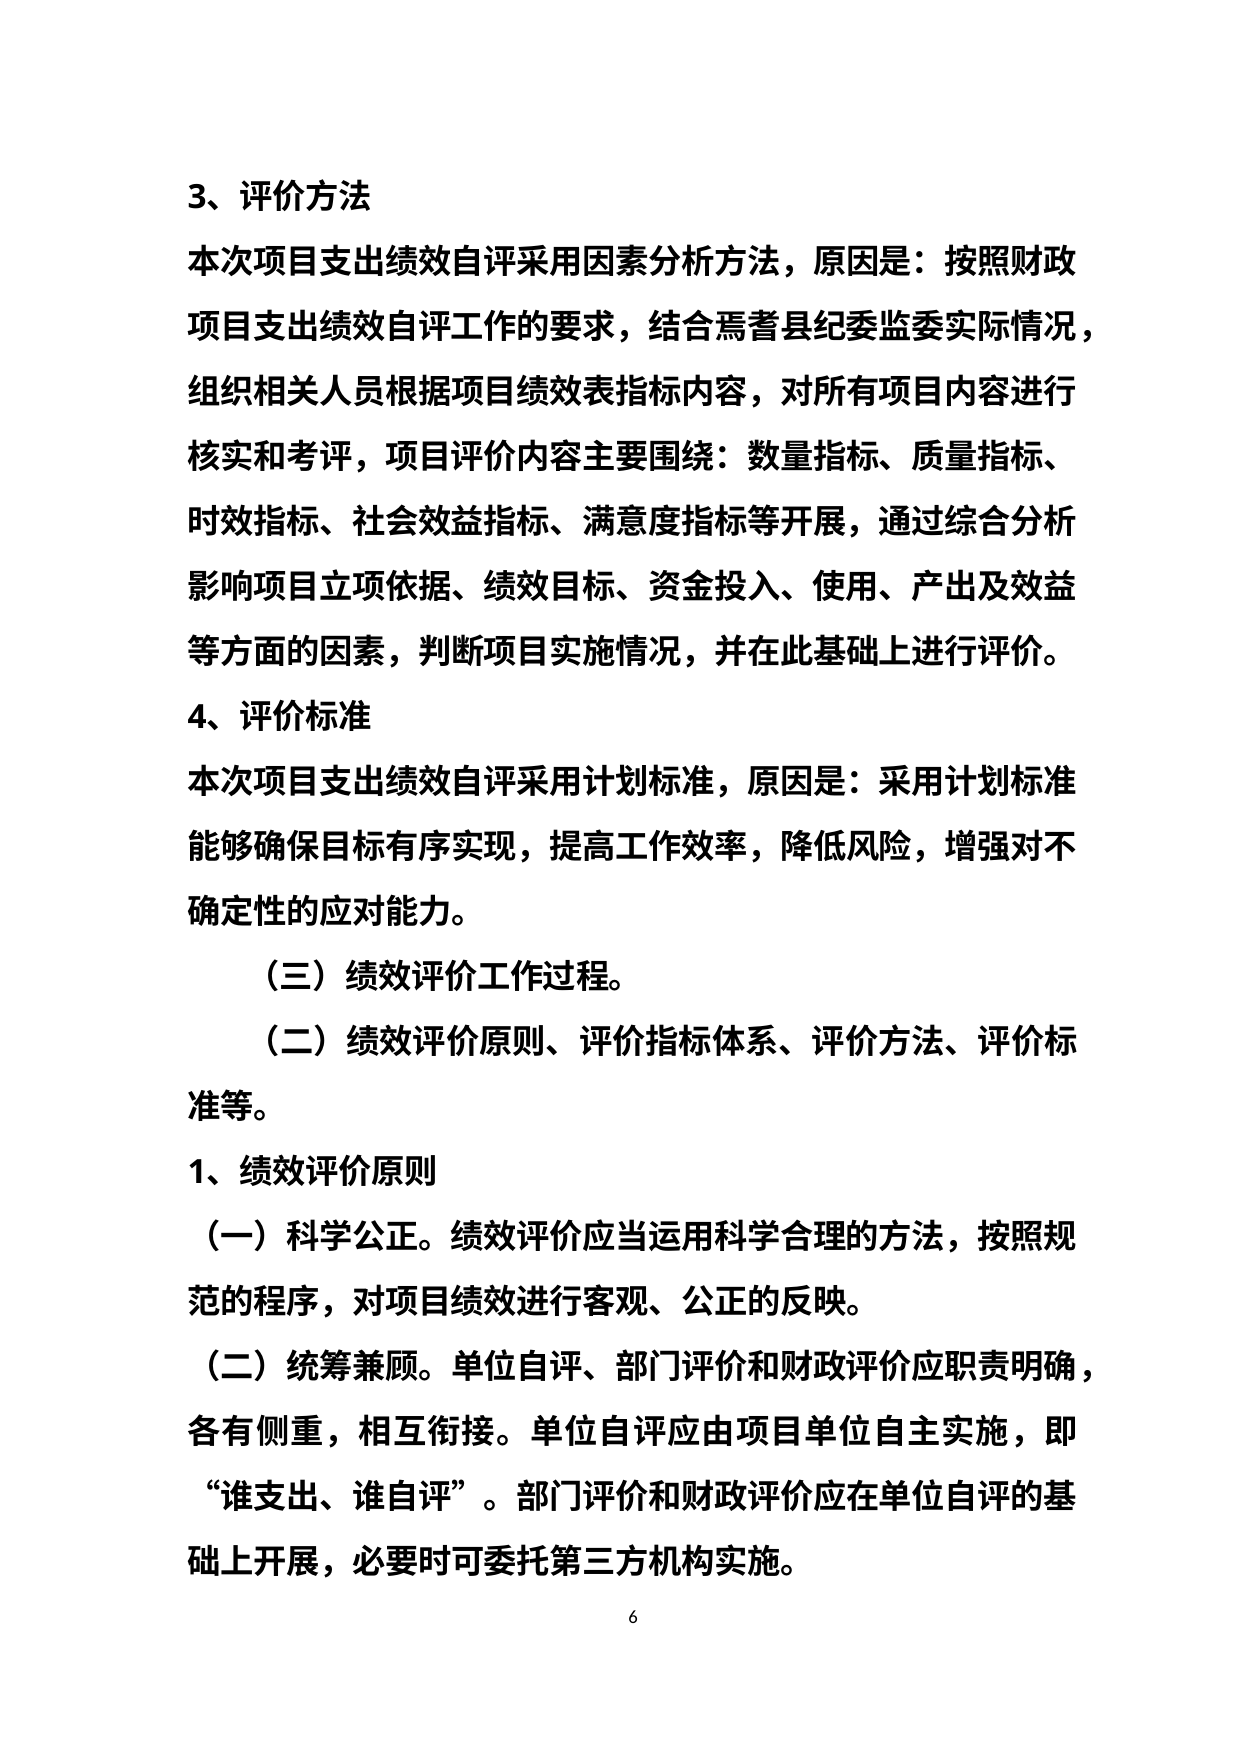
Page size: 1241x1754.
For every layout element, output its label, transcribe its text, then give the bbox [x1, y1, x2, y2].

text （三）绩效评价工作过程。 [187, 942, 1078, 1007]
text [187, 162, 1078, 942]
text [187, 1007, 1078, 1592]
